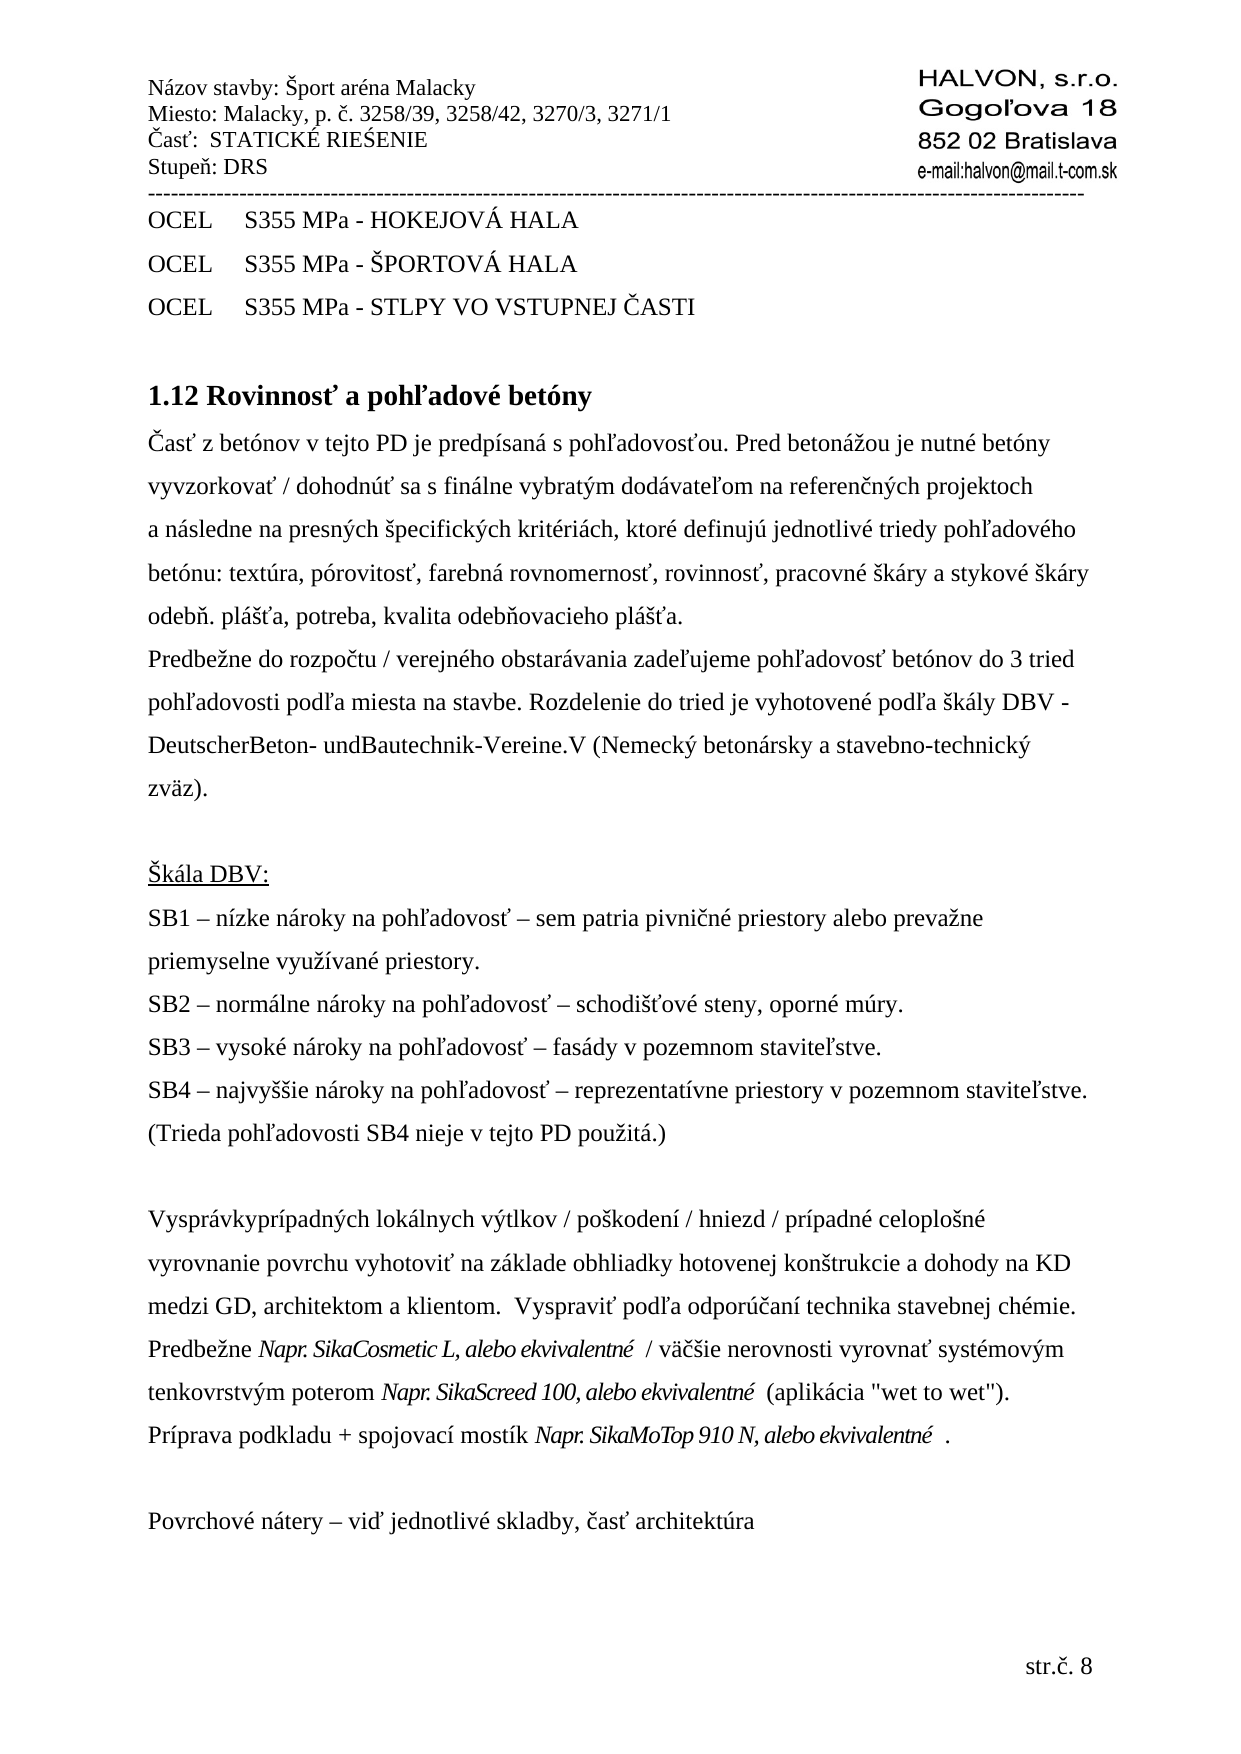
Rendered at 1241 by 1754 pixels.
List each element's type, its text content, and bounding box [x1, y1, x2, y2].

text SB3 – vysoké nároky na pohľadovosť – fasády v pozemnom staviteľstve. [148, 1032, 1093, 1061]
text Povrchové nátery – viď jednotlivé skladby, časť architektúra [148, 1506, 1093, 1535]
text SB2 – normálne nároky na pohľadovosť – schodišťové steny, oporné múry. [148, 989, 1093, 1018]
text OCEL S355 MPa - ŠPORTOVÁ HALA [148, 249, 1093, 277]
text OCEL S355 MPa - STLPY VO VSTUPNEJ ČASTI [148, 292, 1093, 321]
text Predbežne do rozpočtu / verejného obstarávania zadeľujeme pohľadovosť betónov do 3 tried pohľadovosti podľa miesta na stavbe. Rozdelenie do tried je vyhotovené podľa škály DBV - DeutscherBeton- undBautechnik-Vereine.V (Nemecký betonársky a stavebno-technický zväz). [148, 644, 1093, 802]
text OCEL S355 MPa - HOKEJOVÁ HALA [148, 206, 1093, 234]
text Škála DBV: [148, 859, 1093, 888]
text Vysprávkyprípadných lokálnych výtlkov / poškodení / hniezd / prípadné celoplošné vyrovnanie povrchu vyhotoviť na základe obhliadky hotovenej konštrukcie a dohody na KD medzi GD, architektom a klientom. Vyspraviť podľa odporúčaní technika stavebnej chémie. Predbežne Napr. SikaCosmetic L, alebo ekvivalentné / väčšie nerovnosti vyrovnať systémovým tenkovrstvým poterom Napr. SikaScreed 100, alebo ekvivalentné (aplikácia "wet to wet"). Príprava podkladu + spojovací mostík Napr. SikaMoTop 910 N, alebo ekvivalentné . [148, 1204, 1093, 1449]
picture [908, 57, 1130, 190]
text SB1 – nízke nároky na pohľadovosť – sem patria pivničné priestory alebo prevažne priemyselne využívané priestory. [148, 903, 1093, 974]
text Časť z betónov v tejto PD je predpísaná s pohľadovosťou. Pred betonážou je nutné betóny vyvzorkovať / dohodnúť sa s finálne vybratým dodávateľom na referenčných projektoch a následne na presných špecifických kritériách, ktoré definujú jednotlivé triedy pohľadového betónu: textúra, pórovitosť, farebná rovnomernosť, rovinnosť, pracovné škáry a stykové škáry odebň. plášťa, potreba, kvalita odebňovacieho plášťa. [148, 428, 1093, 629]
text SB4 – najvyššie nároky na pohľadovosť – reprezentatívne priestory v pozemnom staviteľstve. (Trieda pohľadovosti SB4 nieje v tejto PD použitá.) [148, 1075, 1093, 1147]
text 1.12 Rovinnosť a pohľadové betóny [148, 378, 1093, 412]
